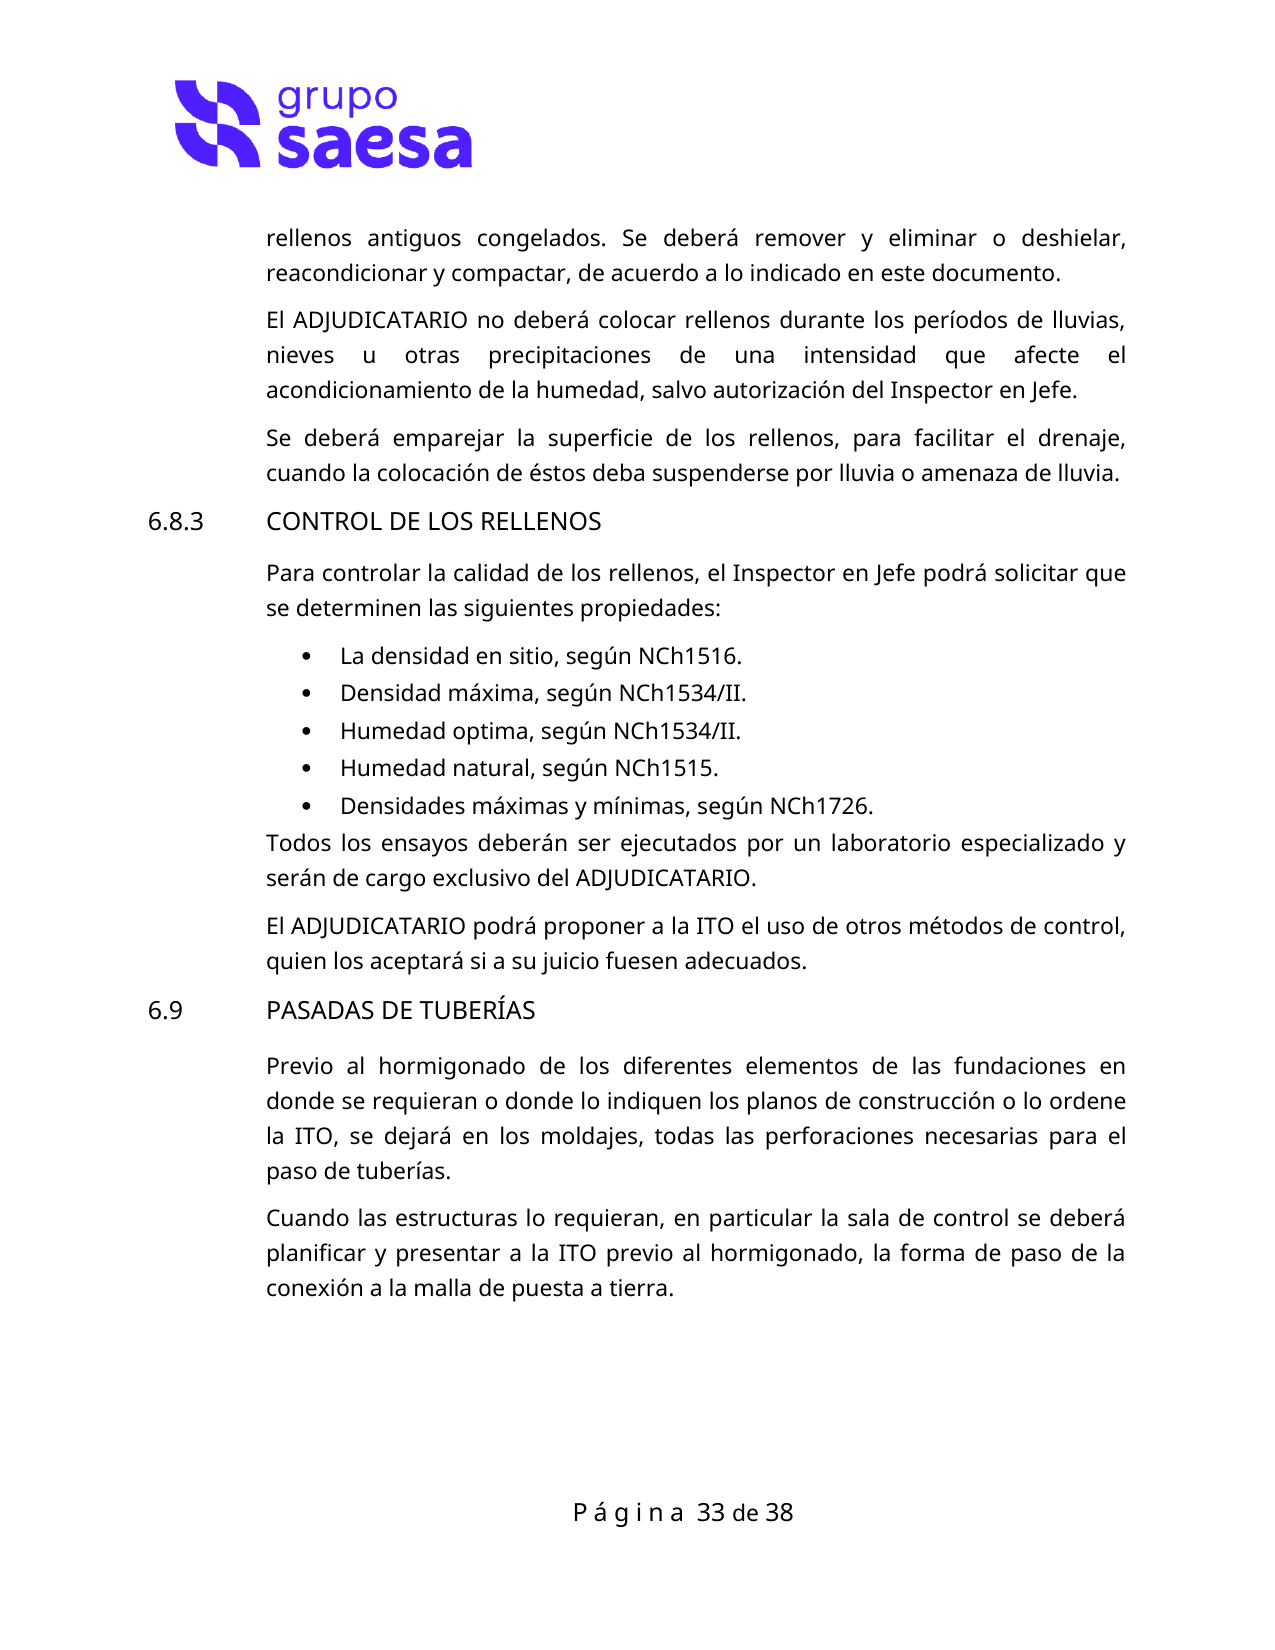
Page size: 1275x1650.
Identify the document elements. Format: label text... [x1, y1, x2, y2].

text Se deberá emparejar la superficie de los rellenos, para facilitar el drenaje, cuando la colocación de éstos deba suspenderse por lluvia o amenaza de lluvia. [266, 421, 1127, 488]
list La densidad en sitio, según NCh1516. [302, 640, 1127, 671]
text Cuando las estructuras lo requieran, en particular la sala de control se deberá planificar y presentar a la ITO previo al hormigonado, la forma de paso de la conexión a la malla de puesta a tierra. [266, 1202, 1127, 1303]
list Humedad natural, según NCh1515. [302, 752, 1127, 783]
list Densidad máxima, según NCh1534/II. [302, 677, 1127, 708]
text El ADJUDICATARIO no deberá colocar rellenos durante los períodos de lluvias, nieves u otras precipitaciones de una intensidad que afecte el acondicionamiento de la humedad, salvo autorización del Inspector en Jefe. [266, 304, 1127, 405]
subtitle CONTROL DE LOS RELLENOS [148, 504, 1127, 538]
text Para controlar la calidad de los rellenos, el Inspector en Jefe podrá solicitar que se determinen las siguientes propiedades: [266, 557, 1127, 623]
list Humedad optima, según NCh1534/II. [302, 715, 1127, 746]
text Previo al hormigonado de los diferentes elementos de las fundaciones en donde se requieran o donde lo indiquen los planos de construcción o lo ordene la ITO, se dejará en los moldajes, todas las perforaciones necesarias para el paso de tuberías. [266, 1050, 1127, 1186]
text El ADJUDICATARIO podrá proponer a la ITO el uso de otros métodos de control, quien los aceptará si a su juicio fuesen adecuados. [266, 910, 1127, 976]
list Densidades máximas y mínimas, según NCh1726. [302, 790, 1127, 821]
text Todos los ensayos deberán ser ejecutados por un laboratorio especializado y serán de cargo exclusivo del ADJUDICATARIO. [266, 827, 1127, 893]
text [266, 221, 1127, 288]
subtitle PASADAS DE TUBERÍAS [148, 992, 1127, 1026]
